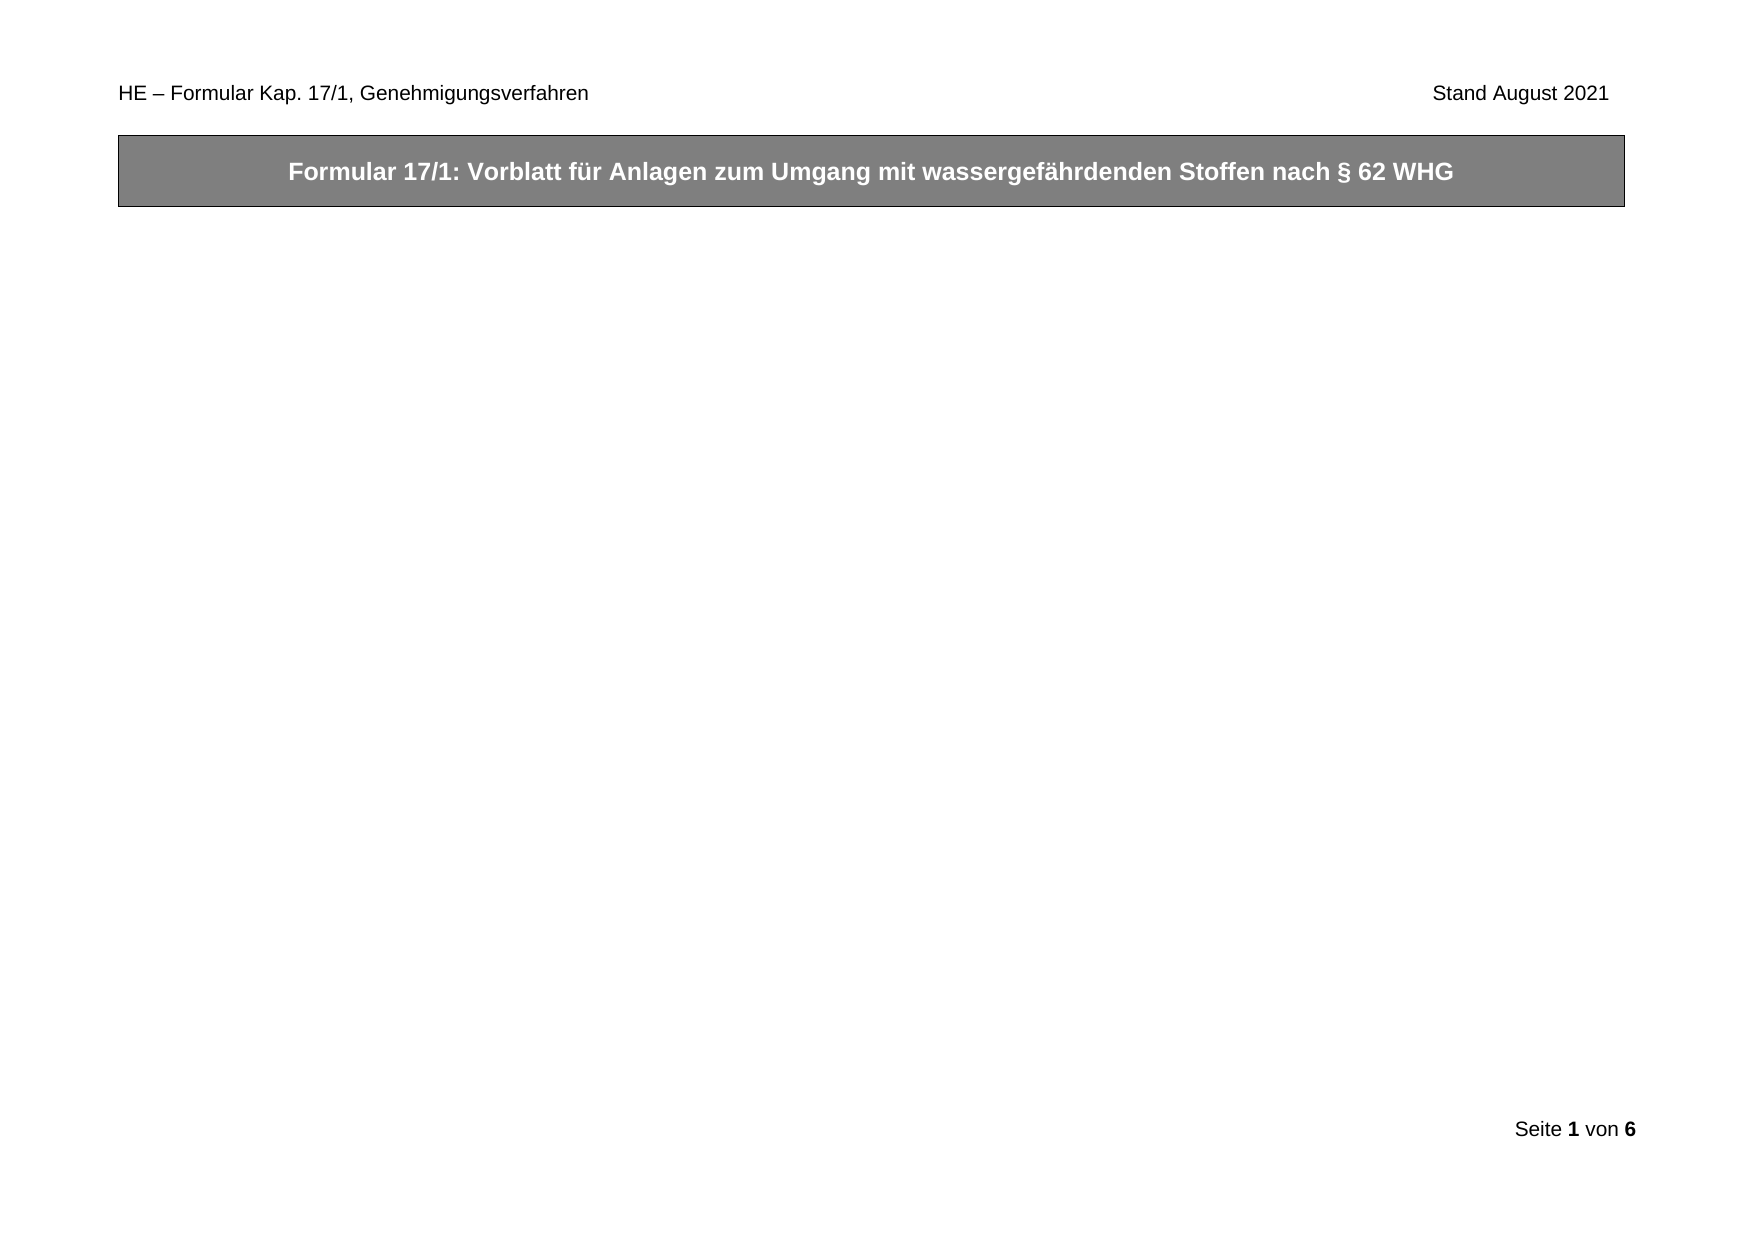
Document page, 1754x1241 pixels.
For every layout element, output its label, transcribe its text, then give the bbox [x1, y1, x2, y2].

table_header Formular 17/1: Vorblatt für Anlagen zum Umgang mit wassergefährdenden Stoffen nach § 62 WHG [119, 136, 1624, 206]
